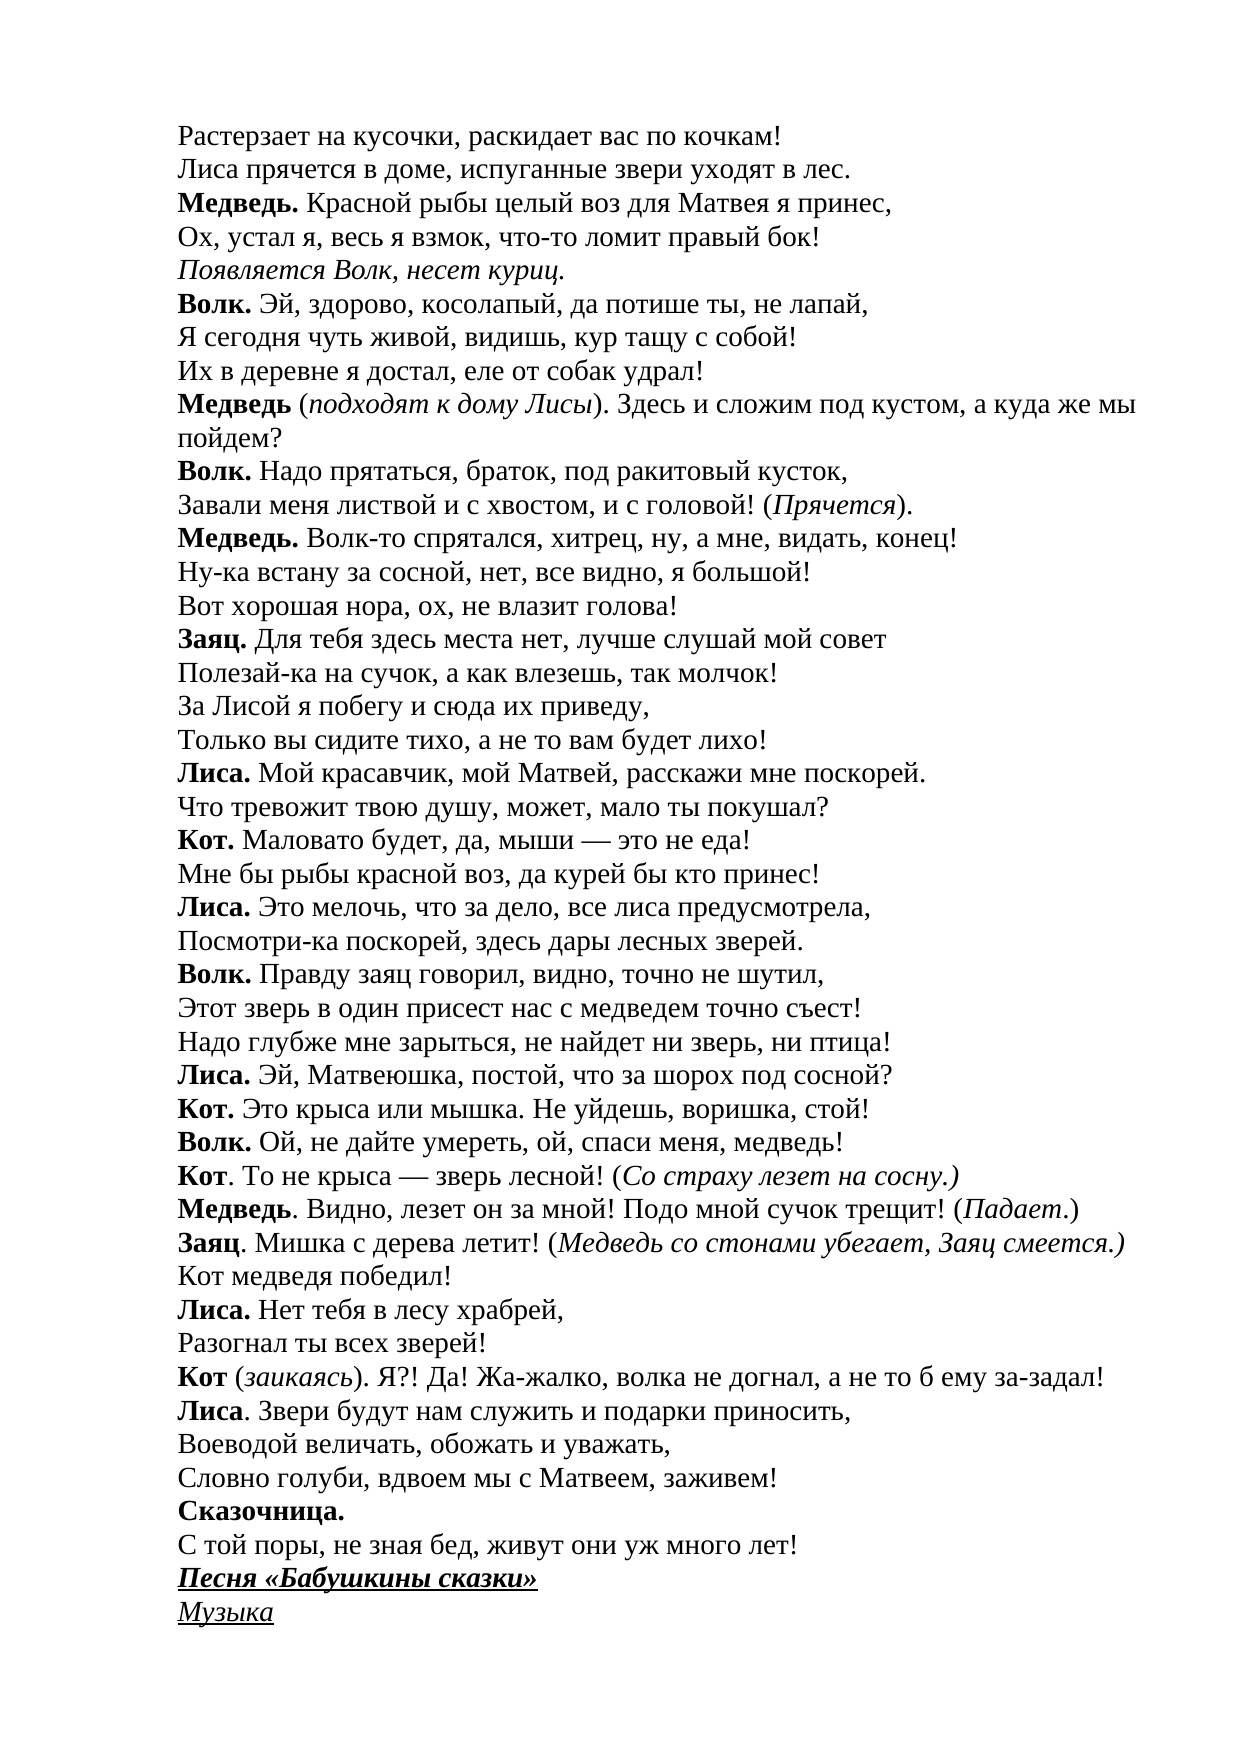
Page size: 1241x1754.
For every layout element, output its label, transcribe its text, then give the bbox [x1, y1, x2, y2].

text Этот зверь в один присест нас с медведем точно съест! [177, 990, 1152, 1024]
text Медведь. Красной рыбы целый воз для Матвея я принес, [177, 185, 1152, 219]
text Лиса. Эй, Матвеюшка, постой, что за шорох под сосной? [177, 1057, 1152, 1091]
text Волк. Правду заяц говорил, видно, точно не шутил, [177, 957, 1152, 990]
text С той поры, не зная бед, живут они уж много лет! [177, 1527, 1152, 1560]
text За Лисой я побегу и сюда их приведу, [177, 688, 1152, 722]
text Появляется Волк, несет куриц. [177, 252, 1152, 286]
text Вот хорошая нора, ох, не влазит голова! [177, 588, 1152, 621]
text Их в деревне я достал, еле от собак удрал! [177, 353, 1152, 386]
text Заяц. Мишка с дерева летит! (Медведь со стонами убегает, Заяц смеется.) Кот медведя победил! [177, 1225, 1152, 1292]
text Полезай-ка на сучок, а как влезешь, так молчок! [177, 655, 1152, 688]
text Что тревожит твою душу, может, мало ты покушал? [177, 789, 1152, 822]
text Завали меня листвой и с хвостом, и с головой! (Прячется). [177, 487, 1152, 521]
text Только вы сидите тихо, а не то вам будет лихо! [177, 722, 1152, 755]
text Словно голуби, вдвоем мы с Матвеем, заживем! [177, 1460, 1152, 1493]
text Лиса. Нет тебя в лесу храбрей, [177, 1292, 1152, 1326]
text Лиса. Это мелочь, что за дело, все лиса предусмотрела, [177, 889, 1152, 923]
text Надо глубже мне зарыться, не найдет ни зверь, ни птица! [177, 1024, 1152, 1057]
text Медведь (подходят к дому Лисы). Здесь и сложим под кустом, а куда же мы пойдем? [177, 386, 1152, 453]
text Растерзает на кусочки, раскидает вас по кочкам! [177, 118, 1152, 152]
text Музыка [177, 1594, 1152, 1627]
text Кот. Это крыса или мышка. Не уйдешь, воришка, стой! [177, 1091, 1152, 1124]
text Лиса прячется в доме, испуганные звери уходят в лес. [177, 152, 1152, 185]
text Волк. Ой, не дайте умереть, ой, спаси меня, медведь! [177, 1124, 1152, 1158]
text Разогнал ты всех зверей! [177, 1326, 1152, 1359]
text Ох, устал я, весь я взмок, что-то ломит правый бок! [177, 219, 1152, 252]
text Воеводой величать, обожать и уважать, [177, 1426, 1152, 1460]
text Я сегодня чуть живой, видишь, кур тащу с собой! [177, 319, 1152, 353]
text Сказочница. [177, 1493, 1152, 1527]
text Ну-ка встану за сосной, нет, все видно, я большой! [177, 554, 1152, 588]
text Медведь. Видно, лезет он за мной! Подо мной сучок трещит! (Падает.) [177, 1191, 1152, 1225]
text Волк. Эй, здорово, косолапый, да потише ты, не лапай, [177, 286, 1152, 319]
text Лиса. Мой красавчик, мой Матвей, расскажи мне поскорей. [177, 755, 1152, 789]
text Заяц. Для тебя здесь места нет, лучше слушай мой совет [177, 621, 1152, 655]
text Посмотри-ка поскорей, здесь дары лесных зверей. [177, 923, 1152, 957]
text Медведь. Волк-то спрятался, хитрец, ну, а мне, видать, конец! [177, 521, 1152, 554]
text Песня «Бабушкины сказки» [177, 1560, 1152, 1594]
text Мне бы рыбы красной воз, да курей бы кто принес! [177, 856, 1152, 889]
text Кот. Маловато будет, да, мыши — это не еда! [177, 822, 1152, 856]
text Волк. Надо прятаться, браток, под ракитовый кусток, [177, 453, 1152, 487]
text Кот (заикаясь). Я?! Да! Жа-жалко, волка не догнал, а не то б ему за-задал! Лиса. Звери будут нам служить и подарки приносить, [177, 1359, 1152, 1426]
text Кот. То не крыса — зверь лесной! (Со страху лезет на сосну.) [177, 1158, 1152, 1191]
